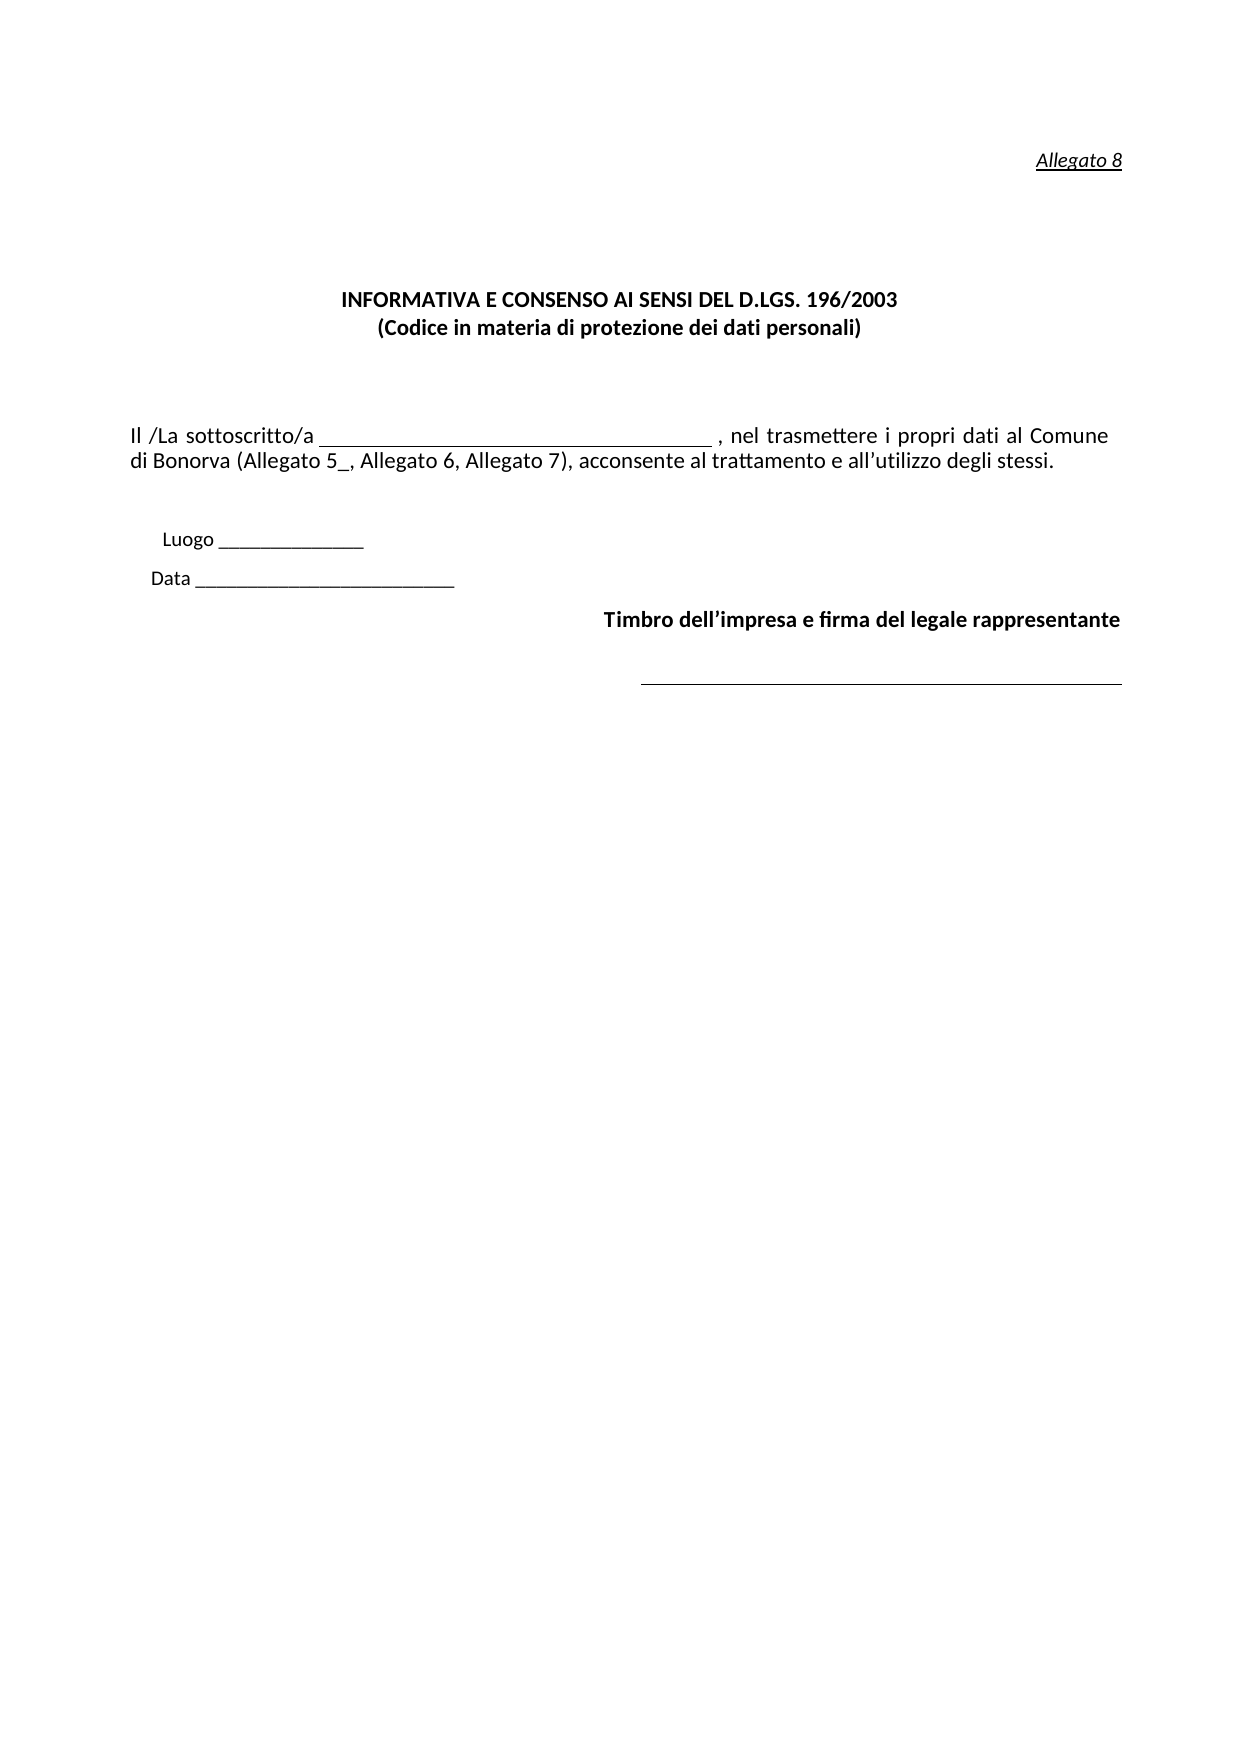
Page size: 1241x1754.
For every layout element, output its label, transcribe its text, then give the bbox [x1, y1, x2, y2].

text INFORMATIVA E CONSENSO AI SENSI DEL D.LGS. 196/2003 [116, 285, 1122, 313]
text Timbro dell’impresa e firma del legale rappresentante [118, 606, 1122, 631]
text Luogo ______________ [162, 526, 1114, 552]
text Il /La sottoscritto/a , nel trasmettere i propri dati al Comune di Bonorva (Allegato 5_, Allegato 6, Allegato 7), acconsente al trattamento e all’utilizzo degli stessi. [130, 424, 1114, 474]
text Allegato 8 [724, 148, 1122, 173]
text (Codice in materia di protezione dei dati personali) [116, 313, 1122, 341]
text Data _________________________ [118, 565, 1122, 591]
